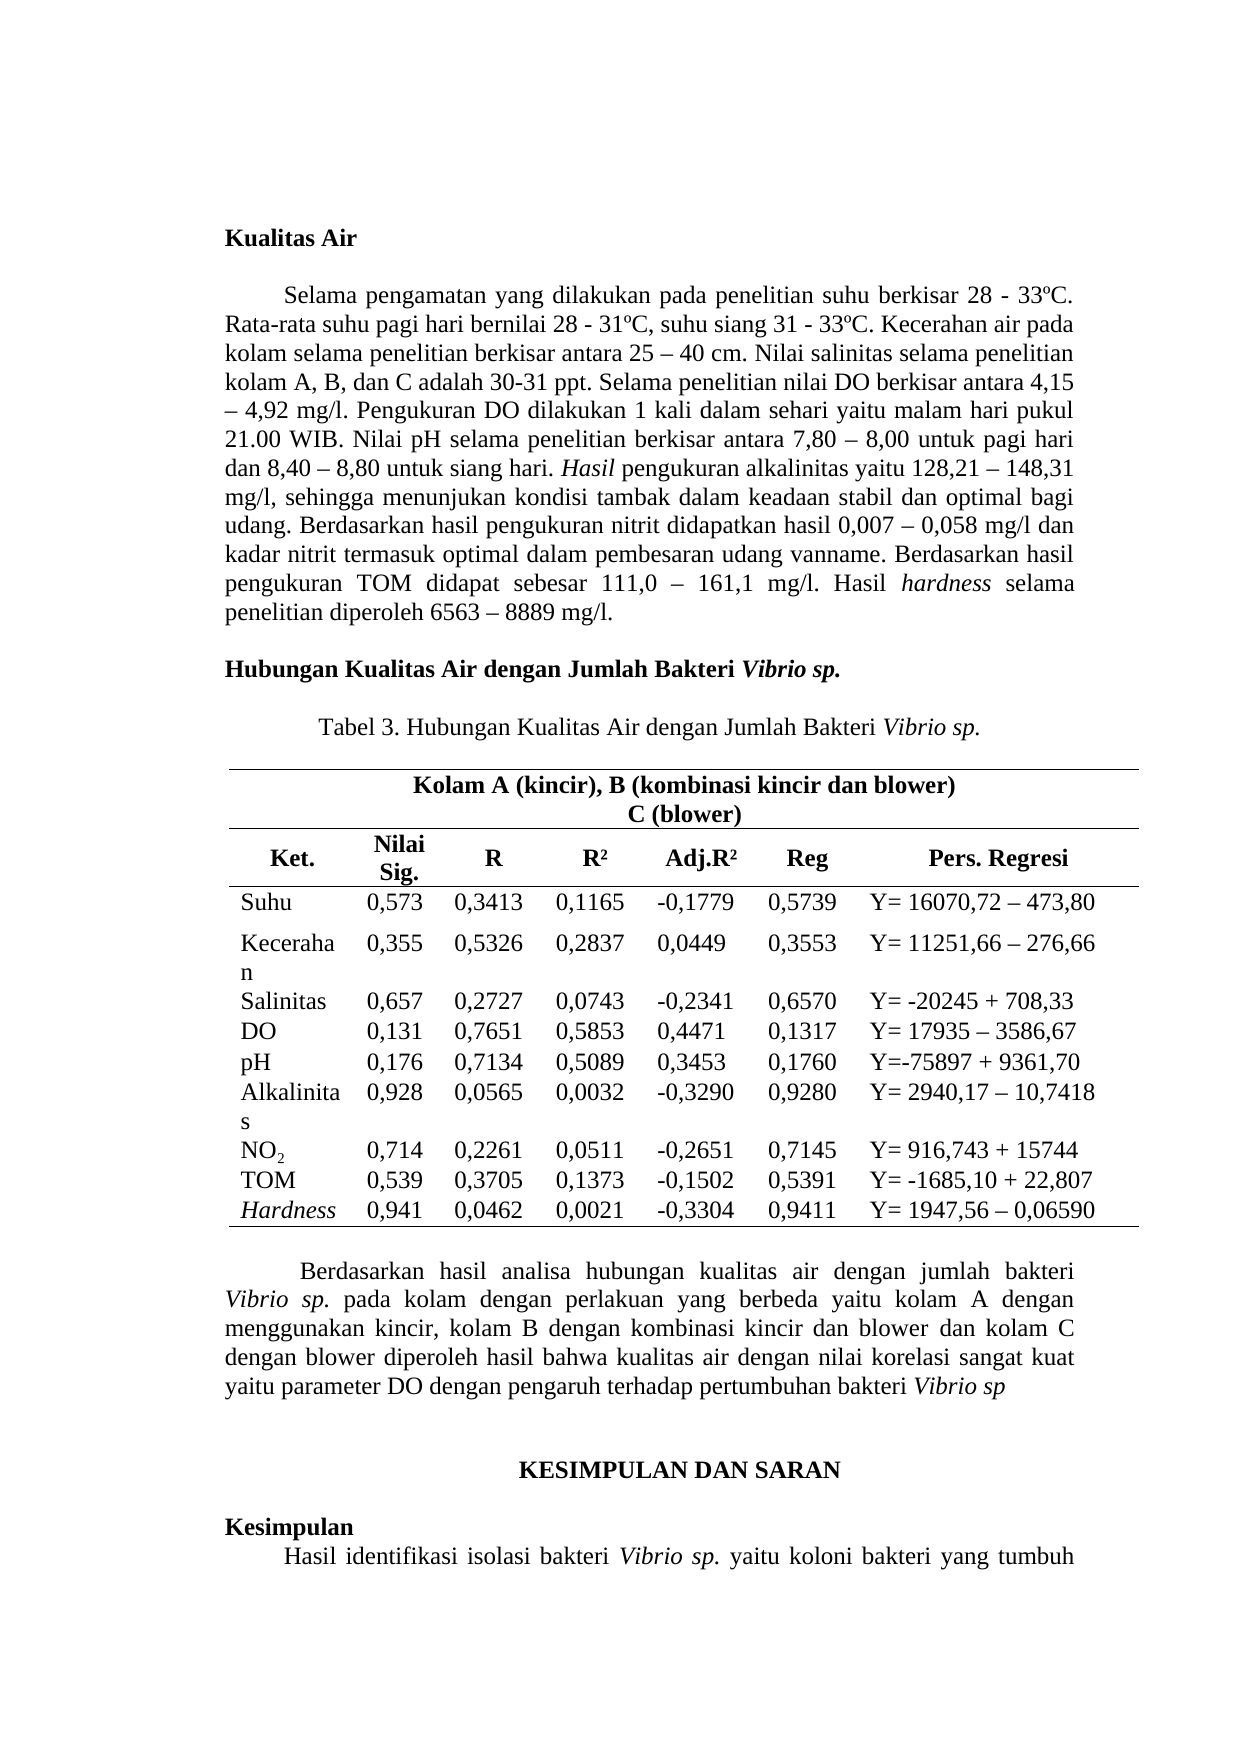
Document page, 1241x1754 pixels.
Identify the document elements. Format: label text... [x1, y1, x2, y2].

table_cell Pers. Regresi [858, 829, 1138, 886]
table_cell 0,539 [355, 1165, 443, 1196]
text Berdasarkan hasil analisa hubungan kualitas air dengan jumlah bakteri Vibrio sp. pada kolam dengan perlakuan yang berbeda yaitu kolam A dengan menggunakan kincir, kolam B dengan kombinasi kincir dan blower dan kolam C dengan blower diperoleh hasil bahwa kualitas air dengan nilai korelasi sangat kuat yaitu parameter DO dengan pengaruh terhadap pertumbuhan bakteri Vibrio sp [224, 1256, 1075, 1399]
table_cell Reg [757, 829, 858, 886]
table_cell 0,2727 [443, 986, 544, 1016]
table_cell 0,2261 [443, 1135, 544, 1165]
table_cell 0,0032 [544, 1077, 646, 1135]
table_cell 0,9411 [757, 1196, 858, 1226]
table_cell 0,4471 [646, 1016, 757, 1047]
table_cell 0,1760 [757, 1047, 858, 1077]
table_cell 0,0462 [443, 1196, 544, 1226]
table_cell 0,941 [355, 1196, 443, 1226]
table_cell 0,5853 [544, 1016, 646, 1047]
table_cell 0,573 [355, 887, 443, 928]
table_cell 0,0743 [544, 986, 646, 1016]
table_cell 0,7145 [757, 1135, 858, 1165]
table_cell 0,3413 [443, 887, 544, 928]
table_cell Y= 17935 – 3586,67 [858, 1016, 1138, 1047]
table_cell 0,928 [355, 1077, 443, 1135]
table_cell Adj.R² [646, 829, 757, 886]
table_cell 0,2837 [544, 929, 646, 986]
table_cell Y=-75897 + 9361,70 [858, 1047, 1138, 1077]
table_cell 0,5739 [757, 887, 858, 928]
table_cell Ket. [229, 829, 355, 886]
table_cell -0,1502 [646, 1165, 757, 1196]
text Tabel 3. Hubungan Kualitas Air dengan Jumlah Bakteri Vibrio sp. [224, 712, 1075, 740]
table_cell 0,7651 [443, 1016, 544, 1047]
table_cell 0,3705 [443, 1165, 544, 1196]
text Selama pengamatan yang dilakukan pada penelitian suhu berkisar 28 - 33ºC. Rata-rata suhu pagi hari bernilai 28 - 31ºC, suhu siang 31 - 33ºC. Kecerahan air pada kolam selama penelitian berkisar antara 25 – 40 cm. Nilai salinitas selama penelitian kolam A, B, dan C adalah 30-31 ppt. Selama penelitian nilai DO berkisar antara 4,15 – 4,92 mg/l. Pengukuran DO dilakukan 1 kali dalam sehari yaitu malam hari pukul 21.00 WIB. Nilai pH selama penelitian berkisar antara 7,80 – 8,00 untuk pagi hari dan 8,40 – 8,80 untuk siang hari. Hasil pengukuran alkalinitas yaitu 128,21 – 148,31 mg/l, sehingga menunjukan kondisi tambak dalam keadaan stabil dan optimal bagi udang. Berdasarkan hasil pengukuran nitrit didapatkan hasil 0,007 – 0,058 mg/l dan kadar nitrit termasuk optimal dalam pembesaran udang vanname. Berdasarkan hasil pengukuran TOM didapat sebesar 111,0 – 161,1 mg/l. Hasil hardness selama penelitian diperoleh 6563 – 8889 mg/l. [224, 280, 1075, 625]
table_cell 0,657 [355, 986, 443, 1016]
table_cell Y= -1685,10 + 22,807 [858, 1165, 1138, 1196]
table_cell 0,5326 [443, 929, 544, 986]
text Kualitas Air [224, 223, 1075, 252]
table_cell Y= 16070,72 – 473,80 [858, 887, 1138, 928]
table_cell Hardness [229, 1196, 355, 1226]
table_cell -0,2341 [646, 986, 757, 1016]
table_cell 0,0449 [646, 929, 757, 986]
table_cell 0,1317 [757, 1016, 858, 1047]
text Hubungan Kualitas Air dengan Jumlah Bakteri Vibrio sp. [224, 654, 1075, 683]
table_cell -0,3290 [646, 1077, 757, 1135]
table_cell -0,1779 [646, 887, 757, 928]
table_cell Suhu [229, 887, 355, 928]
table_cell 0,5391 [757, 1165, 858, 1196]
table_cell Nilai Sig. [355, 829, 443, 886]
table_cell Y= 11251,66 – 276,66 [858, 929, 1138, 986]
table_cell Y= -20245 + 708,33 [858, 986, 1138, 1016]
table_cell R [443, 829, 544, 886]
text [224, 1541, 1075, 1570]
table_header Kolam A (kincir), B (kombinasi kincir dan blower) C (blower) [355, 770, 1138, 828]
table_cell 0,6570 [757, 986, 858, 1016]
table_cell 0,7134 [443, 1047, 544, 1077]
table_cell Salinitas [229, 986, 355, 1016]
table_cell 0,5089 [544, 1047, 646, 1077]
text Kesimpulan [224, 1512, 1075, 1541]
table_cell 0,355 [355, 929, 443, 986]
table_cell Y= 1947,56 – 0,06590 [858, 1196, 1138, 1226]
table_cell 0,3553 [757, 929, 858, 986]
table_cell Kecerahan [229, 929, 355, 986]
table_cell -0,3304 [646, 1196, 757, 1226]
table_cell 0,131 [355, 1016, 443, 1047]
table_cell pH [229, 1047, 355, 1077]
table_cell DO [229, 1016, 355, 1047]
table_cell R² [544, 829, 646, 886]
table_cell 0,0511 [544, 1135, 646, 1165]
table_cell TOM [229, 1165, 355, 1196]
table_cell 0,3453 [646, 1047, 757, 1077]
table_cell 0,714 [355, 1135, 443, 1165]
table_cell 0,1373 [544, 1165, 646, 1196]
table_cell -0,2651 [646, 1135, 757, 1165]
table_cell 0,9280 [757, 1077, 858, 1135]
table_cell Y= 2940,17 – 10,7418 [858, 1077, 1138, 1135]
table_header [229, 770, 355, 828]
table_cell 0,1165 [544, 887, 646, 928]
table_cell 0,0021 [544, 1196, 646, 1226]
text KESIMPULAN DAN SARAN [210, 1455, 1075, 1483]
table_cell 0,176 [355, 1047, 443, 1077]
table_cell 0,0565 [443, 1077, 544, 1135]
table_cell Y= 916,743 + 15744 [858, 1135, 1138, 1165]
table_cell NO₂ [229, 1135, 355, 1165]
table_cell Alkalinitas [229, 1077, 355, 1135]
